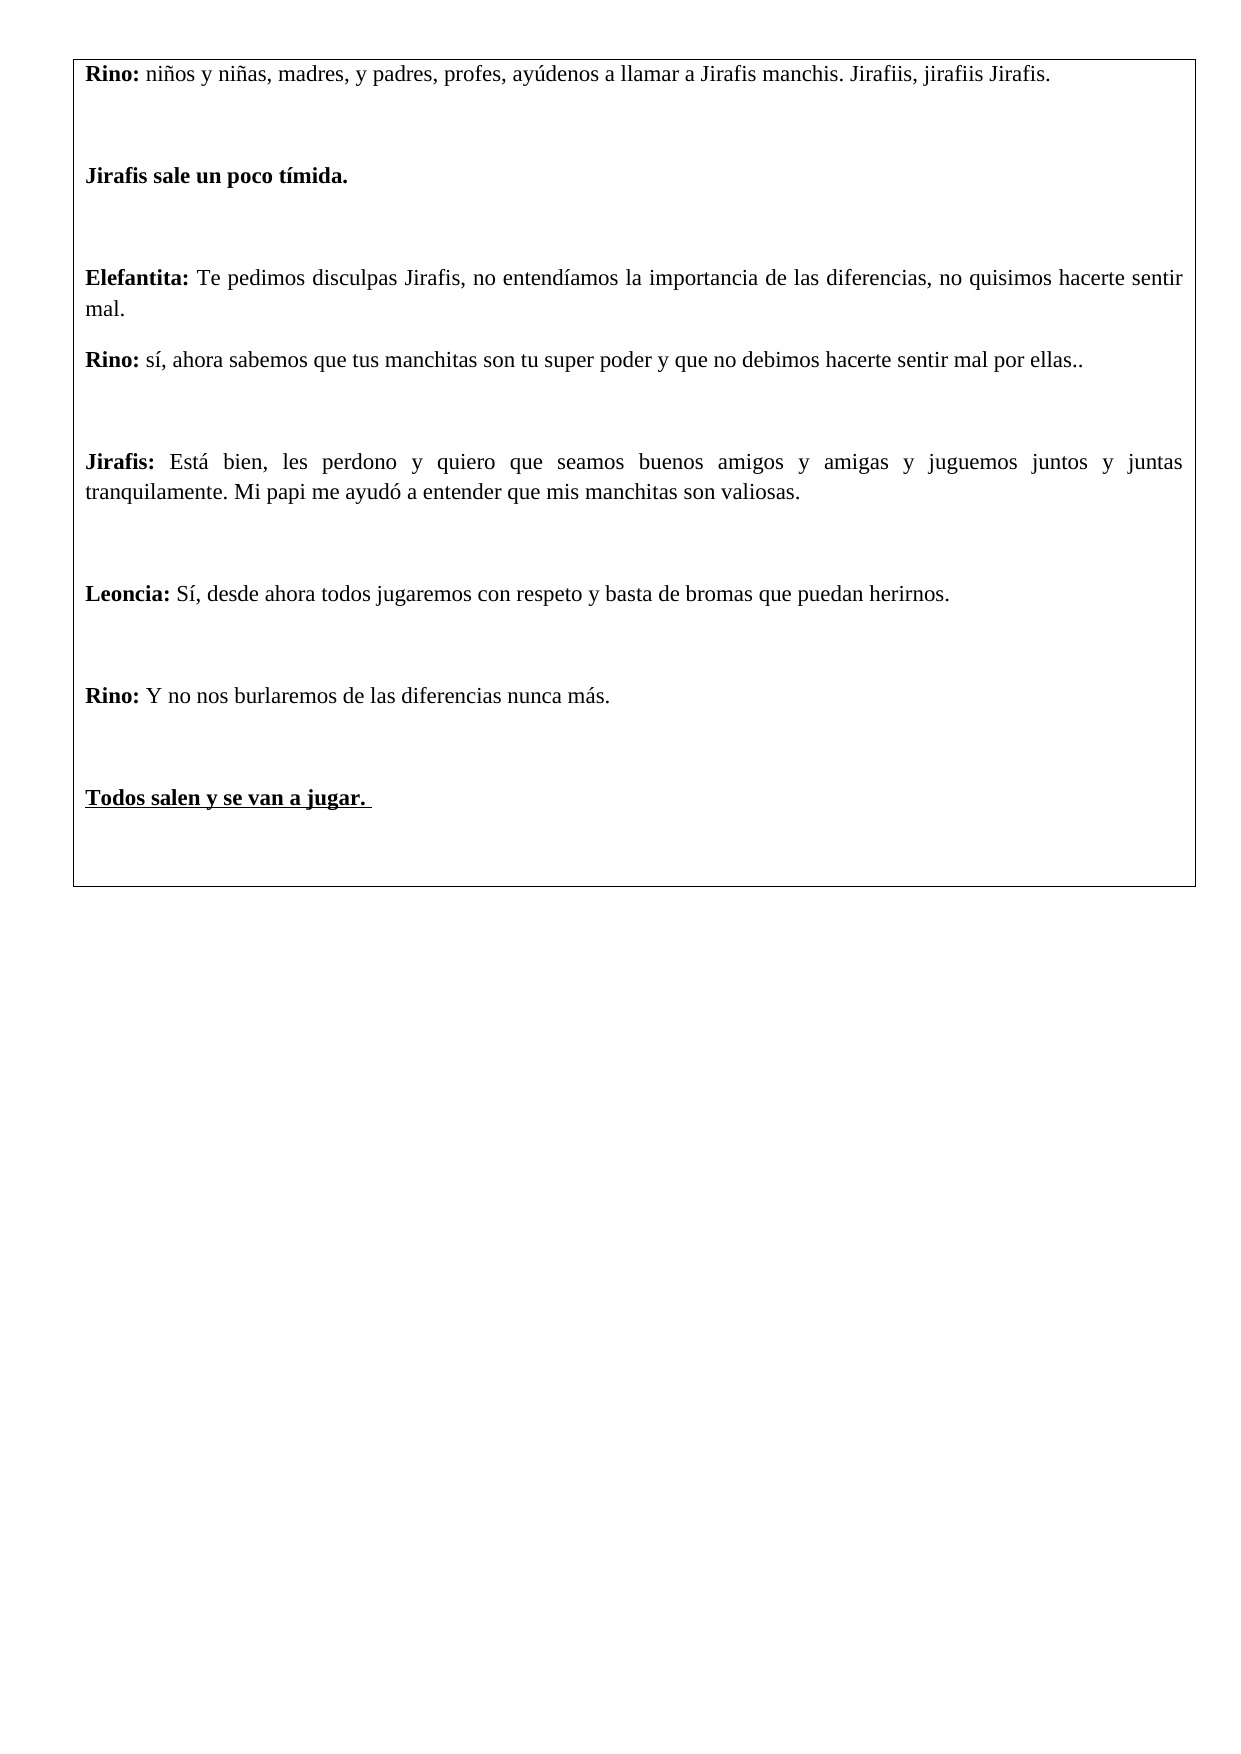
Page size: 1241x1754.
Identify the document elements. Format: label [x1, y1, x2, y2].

table_cell [74, 60, 1195, 886]
